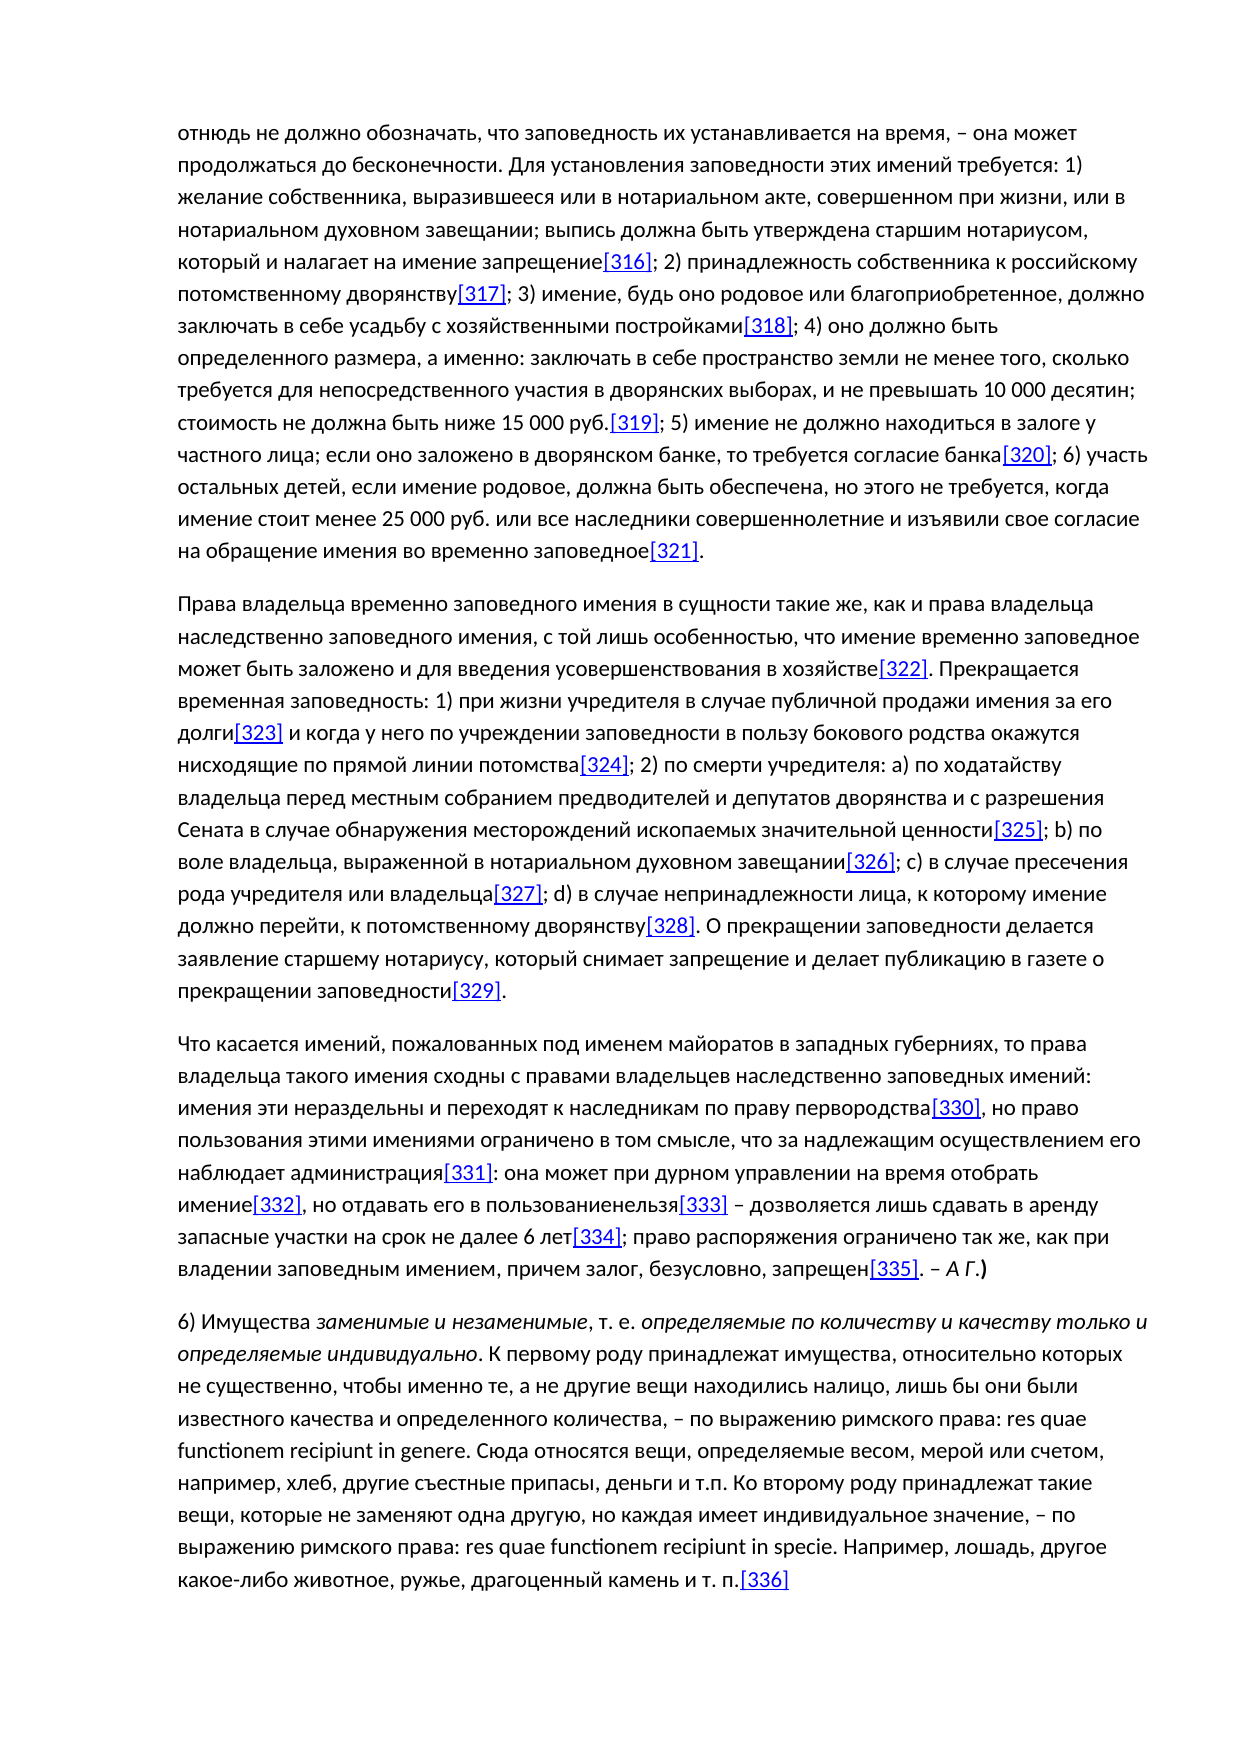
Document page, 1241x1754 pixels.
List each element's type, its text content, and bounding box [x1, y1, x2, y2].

text Права владельца временно заповедного имения в сущности такие же, как и права владельца наследственно заповедного имения, с той лишь особенностью, что имение временно заповедное может быть заложено и для введения усовершенствования в хозяйстве[322]. Прекращается временная заповедность: 1) при жизни учредителя в случае публичной продажи имения за его долги[323] и когда у него по учреждении заповедности в пользу бокового родства окажутся нисходящие по прямой линии потомства[324]; 2) по смерти учредителя: a) по ходатайству владельца перед местным собранием предводителей и депутатов дворянства и с разрешения Cената в случае обнаружения месторождений ископаемых значительной ценности[325]; b) по воле владельца, выраженной в нотариальном духовном завещании[326]; с) в случае пресечения рода учредителя или владельца[327]; d) в случае непринадлежности лица, к которому имение должно перейти, к потомственному дворянству[328]. О прекращении заповедности делается заявление старшему нотариусу, который снимает запрещение и делает публикацию в газете о прекращении заповедности[329]. [177, 589, 1152, 1004]
text Что касается имений, пожалованных под именем майоратов в западных губерниях, то права владельца такого имения сходны с правами владельцев наследственно заповедных имений: имения эти нераздельны и переходят к наследникам по праву первородства[330], но право пользования этими имениями ограничено в том смысле, что за надлежащим осуществлением его наблюдает администрация[331]: она может при дурном управлении на время отобрать имение[332], но отдавать его в пользованиенельзя[333] – дозволяется лишь сдавать в аренду запасные участки на срок не далее 6 лет[334]; право распоряжения ограничено так же, как при владении заповедным имением, причем залог, безусловно, запрещен[335]. – А Г.) [177, 1029, 1152, 1282]
text 6) Имущества заменимые и незаменимые, т. е. определяемые по количеству и качеству только и определяемые индивидуально. К первому роду принадлежат имущества, относительно которых не существенно, чтобы именно те, а не другие вещи находились налицо, лишь бы они были известного качества и определенного количества, – по выражению римского права: res quae functionem recipiunt in genere. Сюда относятся вещи, определяемые весом, мерой или счетом, например, хлеб, другие съестные припасы, деньги и т.п. Ко второму роду принадлежат такие вещи, которые не заменяют одна другую, но каждая имеет индивидуальное значение, – по выражению римского права: res quae functionem recipiunt in specie. Например, лошадь, другое какое-либо животное, ружье, драгоценный камень и т. п.[336] [177, 1307, 1152, 1593]
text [177, 118, 1152, 564]
